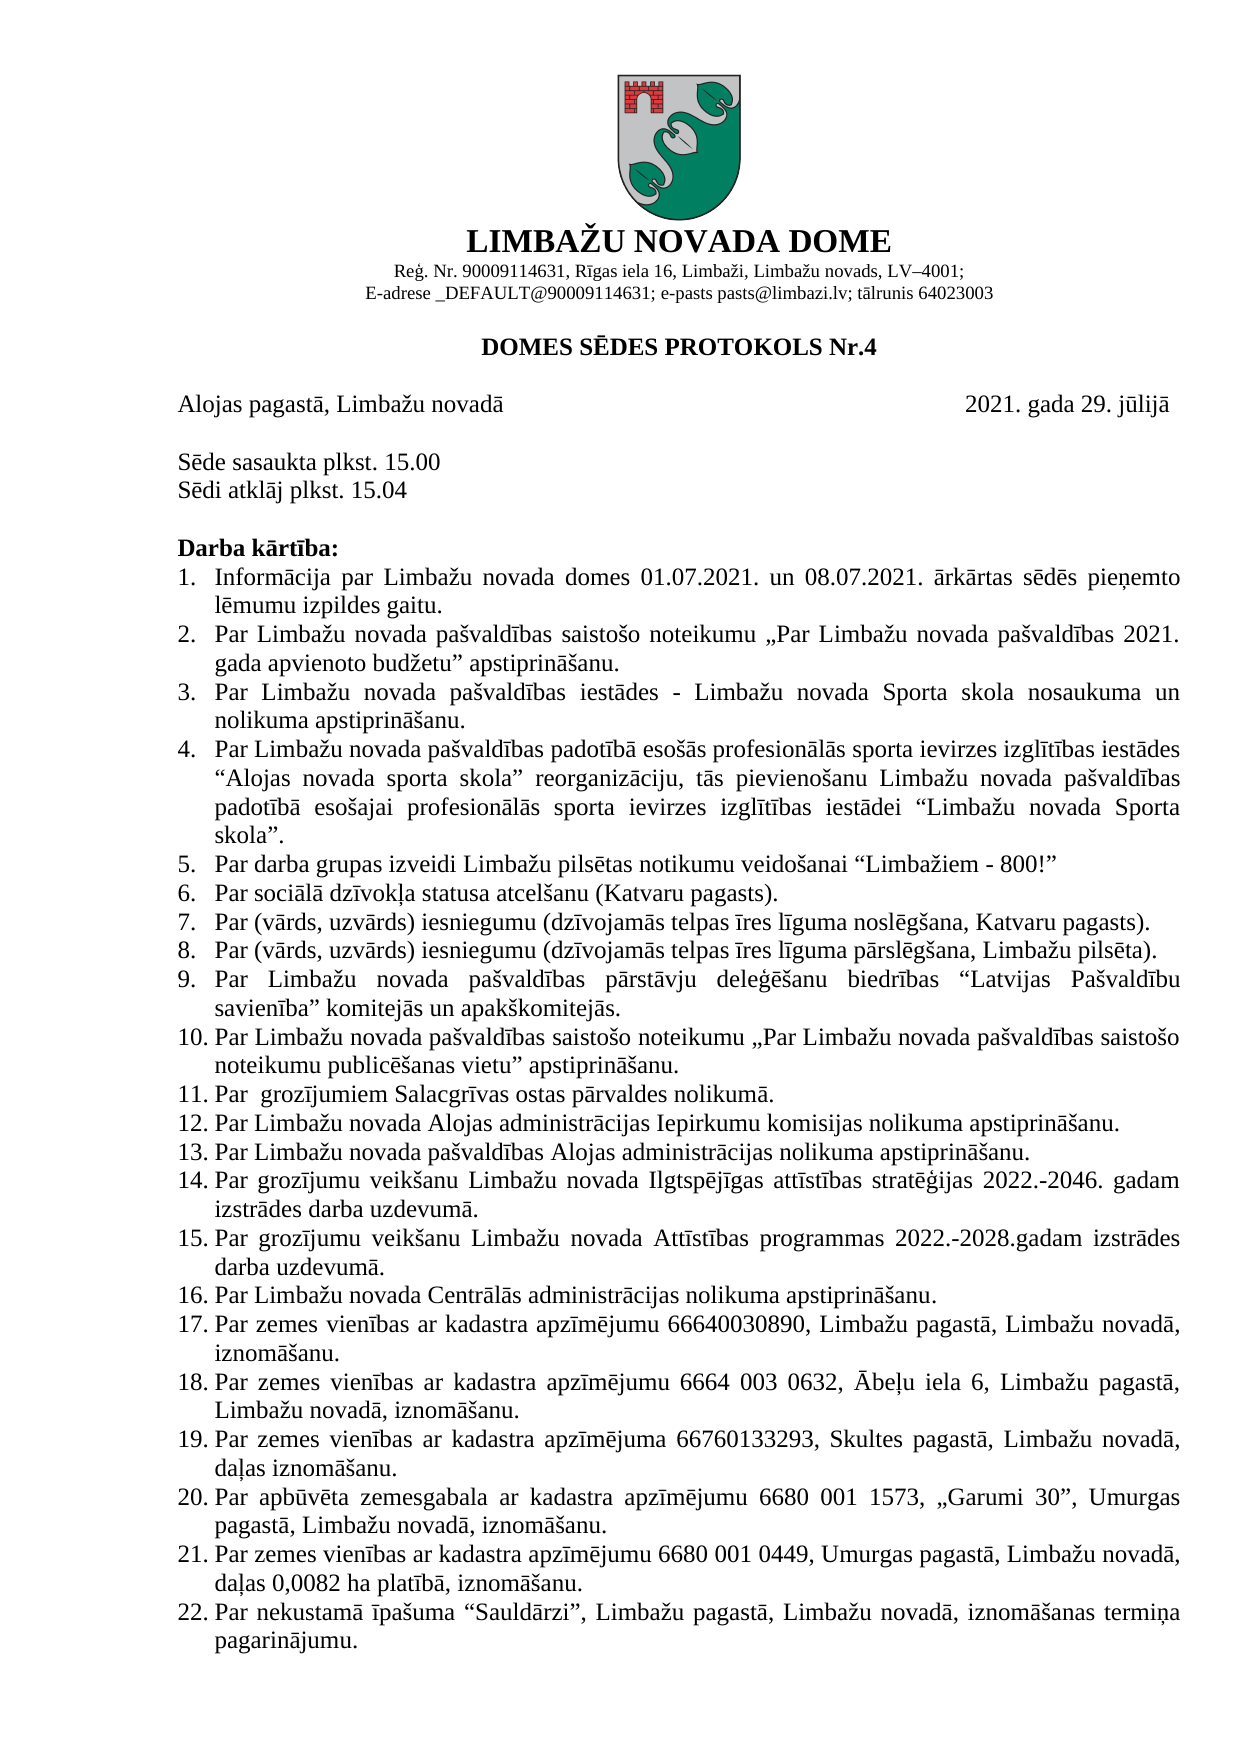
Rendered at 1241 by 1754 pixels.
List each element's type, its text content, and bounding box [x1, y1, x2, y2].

list Par zemes vienības ar kadastra apzīmējuma 66760133293, Skultes pagastā, Limbažu novadā, daļas iznomāšanu. [177, 1424, 1181, 1482]
list Par Limbažu novada Alojas administrācijas Iepirkumu komisijas nolikuma apstiprināšanu. [177, 1108, 1181, 1137]
list Par zemes vienības ar kadastra apzīmējumu 66640030890, Limbažu pagastā, Limbažu novadā, iznomāšanu. [177, 1309, 1181, 1367]
list Par darba grupas izveidi Limbažu pilsētas notikumu veidošanai “Limbažiem - 800!” [177, 849, 1181, 878]
text Sēde sasaukta plkst. 15.00 [177, 447, 1181, 476]
list Par Limbažu novada pašvaldības padotībā esošās profesionālās sporta ievirzes izglītības iestādes “Alojas novada sporta skola” reorganizāciju, tās pievienošanu Limbažu novada pašvaldības padotībā esošajai profesionālās sporta ievirzes izglītības iestādei “Limbažu novada Sporta skola”. [177, 734, 1181, 849]
list Par Limbažu novada pašvaldības saistošo noteikumu „Par Limbažu novada pašvaldības 2021. gada apvienoto budžetu” apstiprināšanu. [177, 619, 1181, 677]
list Par zemes vienības ar kadastra apzīmējumu 6680 001 0449, Umurgas pagastā, Limbažu novadā, daļas 0,0082 ha platībā, iznomāšanu. [177, 1539, 1181, 1597]
list Par grozījumiem Salacgrīvas ostas pārvaldes nolikumā. [177, 1079, 1181, 1108]
list Par Limbažu novada pašvaldības saistošo noteikumu „Par Limbažu novada pašvaldības saistošo noteikumu publicēšanas vietu” apstiprināšanu. [177, 1022, 1181, 1079]
list Par Limbažu novada pašvaldības iestādes - Limbažu novada Sporta skola nosaukuma un nolikuma apstiprināšanu. [177, 677, 1181, 734]
list Par Limbažu novada Centrālās administrācijas nolikuma apstiprināšanu. [177, 1281, 1181, 1309]
list Par grozījumu veikšanu Limbažu novada Ilgtspējīgas attīstības stratēģijas 2022.-2046. gadam izstrādes darba uzdevumā. [177, 1166, 1181, 1223]
list Par (vārds, uzvārds) iesniegumu (dzīvojamās telpas īres līguma pārslēgšana, Limbažu pilsēta). [177, 936, 1181, 964]
list Par zemes vienības ar kadastra apzīmējumu 6664 003 0632, Ābeļu iela 6, Limbažu pagastā, Limbažu novadā, iznomāšanu. [177, 1367, 1181, 1424]
text Darba kārtība: [177, 533, 1181, 562]
list Par nekustamā īpašuma “Sauldārzi”, Limbažu pagastā, Limbažu novadā, iznomāšanas termiņa pagarinājumu. [177, 1597, 1181, 1654]
list Par grozījumu veikšanu Limbažu novada Attīstības programmas 2022.-2028.gadam izstrādes darba uzdevumā. [177, 1223, 1181, 1281]
list Par Limbažu novada pašvaldības pārstāvju deleģēšanu biedrības “Latvijas Pašvaldību savienība” komitejās un apakškomitejās. [177, 964, 1181, 1022]
list Par Limbažu novada pašvaldības Alojas administrācijas nolikuma apstiprināšanu. [177, 1137, 1181, 1166]
text Sēdi atklāj plkst. 15.04 [177, 476, 1181, 504]
list Par (vārds, uzvārds) iesniegumu (dzīvojamās telpas īres līguma noslēgšana, Katvaru pagasts). [177, 907, 1181, 936]
picture [616, 73, 743, 222]
list Par sociālā dzīvokļa statusa atcelšanu (Katvaru pagasts). [177, 878, 1181, 907]
list Par apbūvēta zemesgabala ar kadastra apzīmējumu 6680 001 1573, „Garumi 30”, Umurgas pagastā, Limbažu novadā, iznomāšanu. [177, 1482, 1181, 1539]
text DOMES SĒDES PROTOKOLS Nr.4 [177, 332, 1181, 361]
list Informācija par Limbažu novada domes 01.07.2021. un 08.07.2021. ārkārtas sēdēs pieņemto lēmumu izpildes gaitu. [177, 562, 1181, 619]
text Alojas pagastā, Limbažu novadā 2021. gada 29. jūlijā [177, 389, 1181, 418]
